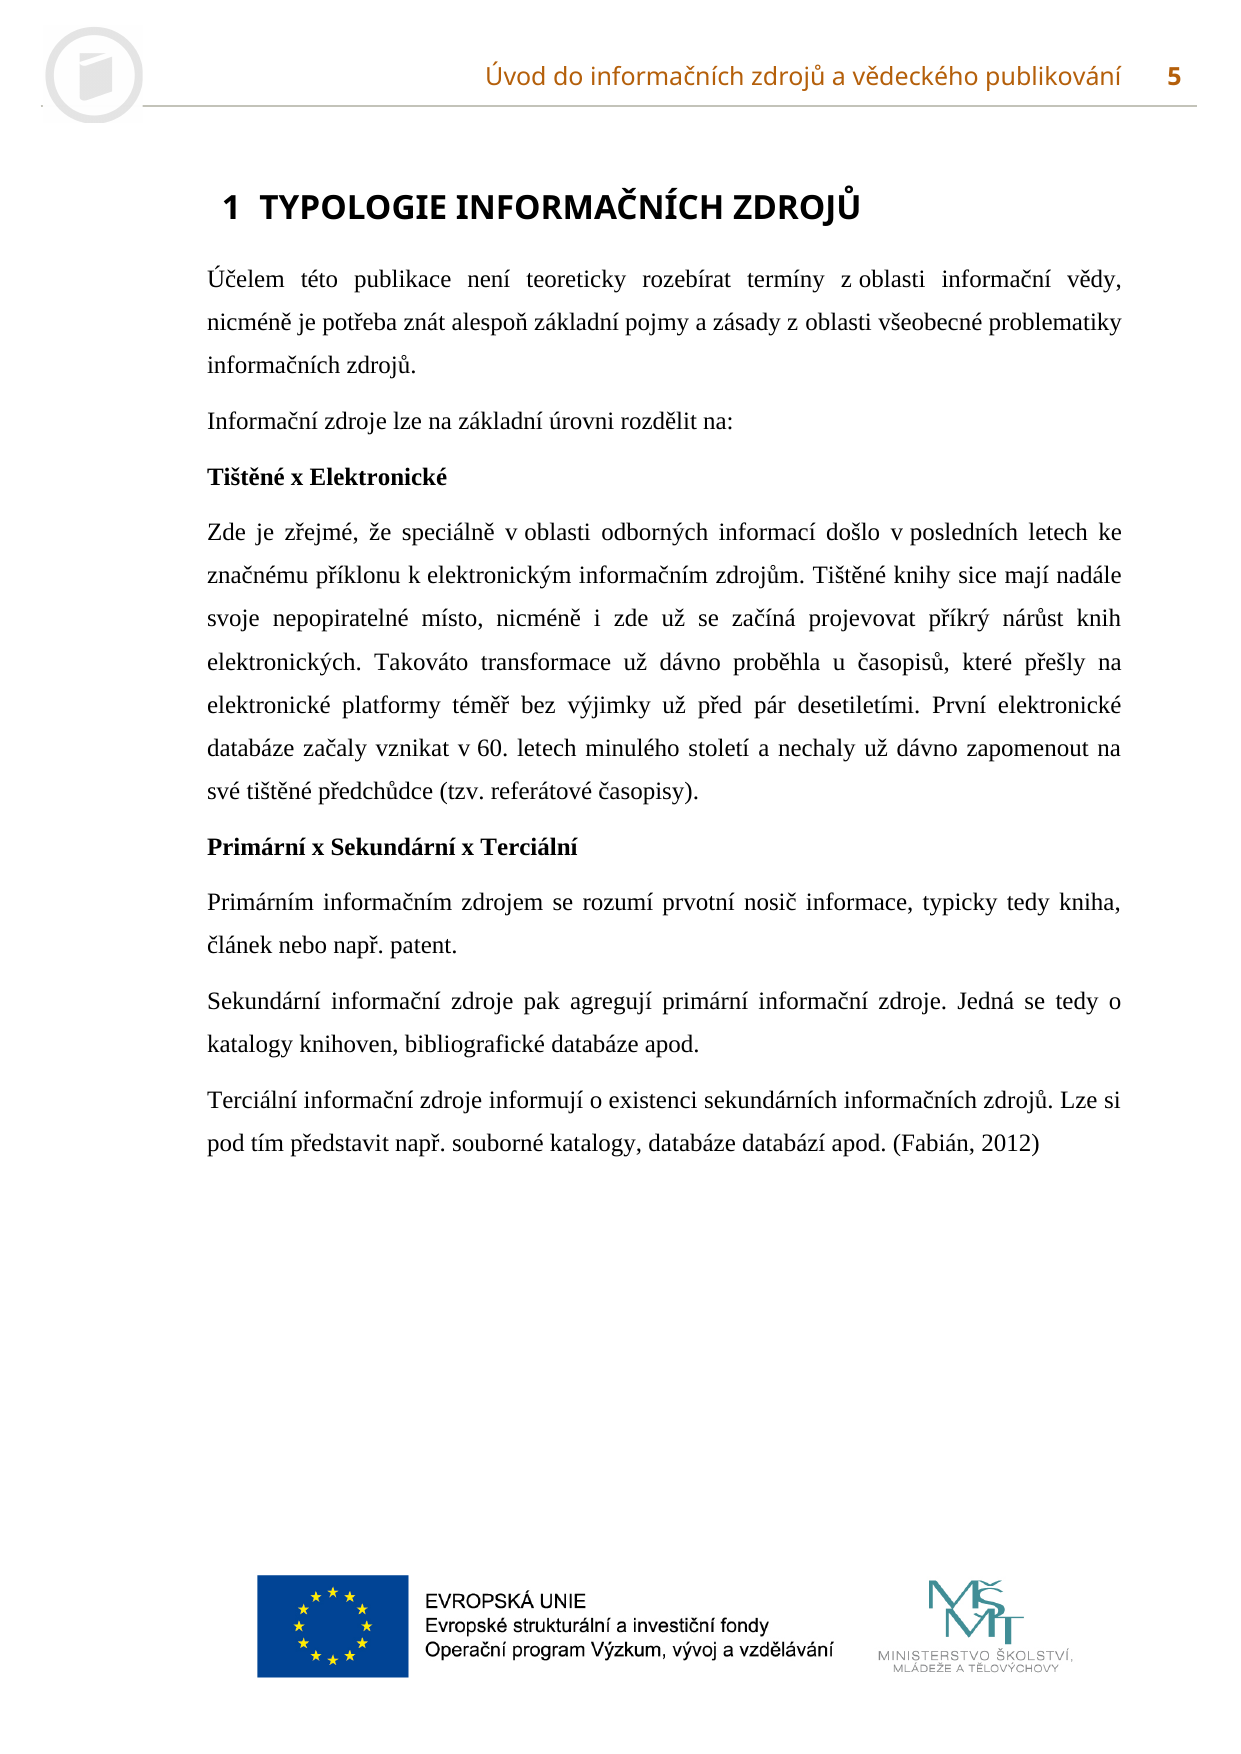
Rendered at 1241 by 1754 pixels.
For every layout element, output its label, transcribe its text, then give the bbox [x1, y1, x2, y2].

text Sekundární informační zdroje pak agregují primární informační zdroje. Jedná se tedy o katalogy knihoven, bibliografické databáze apod. [207, 986, 1122, 1058]
picture [206, 1524, 1123, 1728]
text Terciální informační zdroje informují o existenci sekundárních informačních zdrojů. Lze si pod tím představit např. souborné katalogy, databáze databází apod. (Fabián, 2012) [207, 1085, 1122, 1157]
text Účelem této publikace není teoreticky rozebírat termíny z oblasti informační vědy, nicméně je potřeba znát alespoň základní pojmy a zásady z oblasti všeobecné problematiky informačních zdrojů. [207, 264, 1122, 379]
text Zde je zřejmé, že speciálně v oblasti odborných informací došlo v posledních letech ke značnému příklonu k elektronickým informačním zdrojům. Tištěné knihy sice mají nadále svoje nepopiratelné místo, nicméně i zde už se začíná projevovat příkrý nárůst knih elektronických. Takováto transformace už dávno proběhla u časopisů, které přešly na elektronické platformy téměř bez výjimky už před pár desetiletími. První elektronické databáze začaly vznikat v 60. letech minulého století a nechaly už dávno zapomenout na své tištěné předchůdce (tzv. referátové časopisy). [207, 517, 1122, 805]
text Primární x Sekundární x Terciální [207, 832, 1122, 860]
text Primárním informačním zdrojem se rozumí prvotní nosič informace, typicky tedy kniha, článek nebo např. patent. [207, 887, 1122, 959]
text Informační zdroje lze na základní úrovni rozdělit na: [207, 406, 1122, 435]
text Tištěné x Elektronické [207, 462, 1122, 490]
subtitle Typologie informačních zdrojů [222, 183, 1122, 229]
